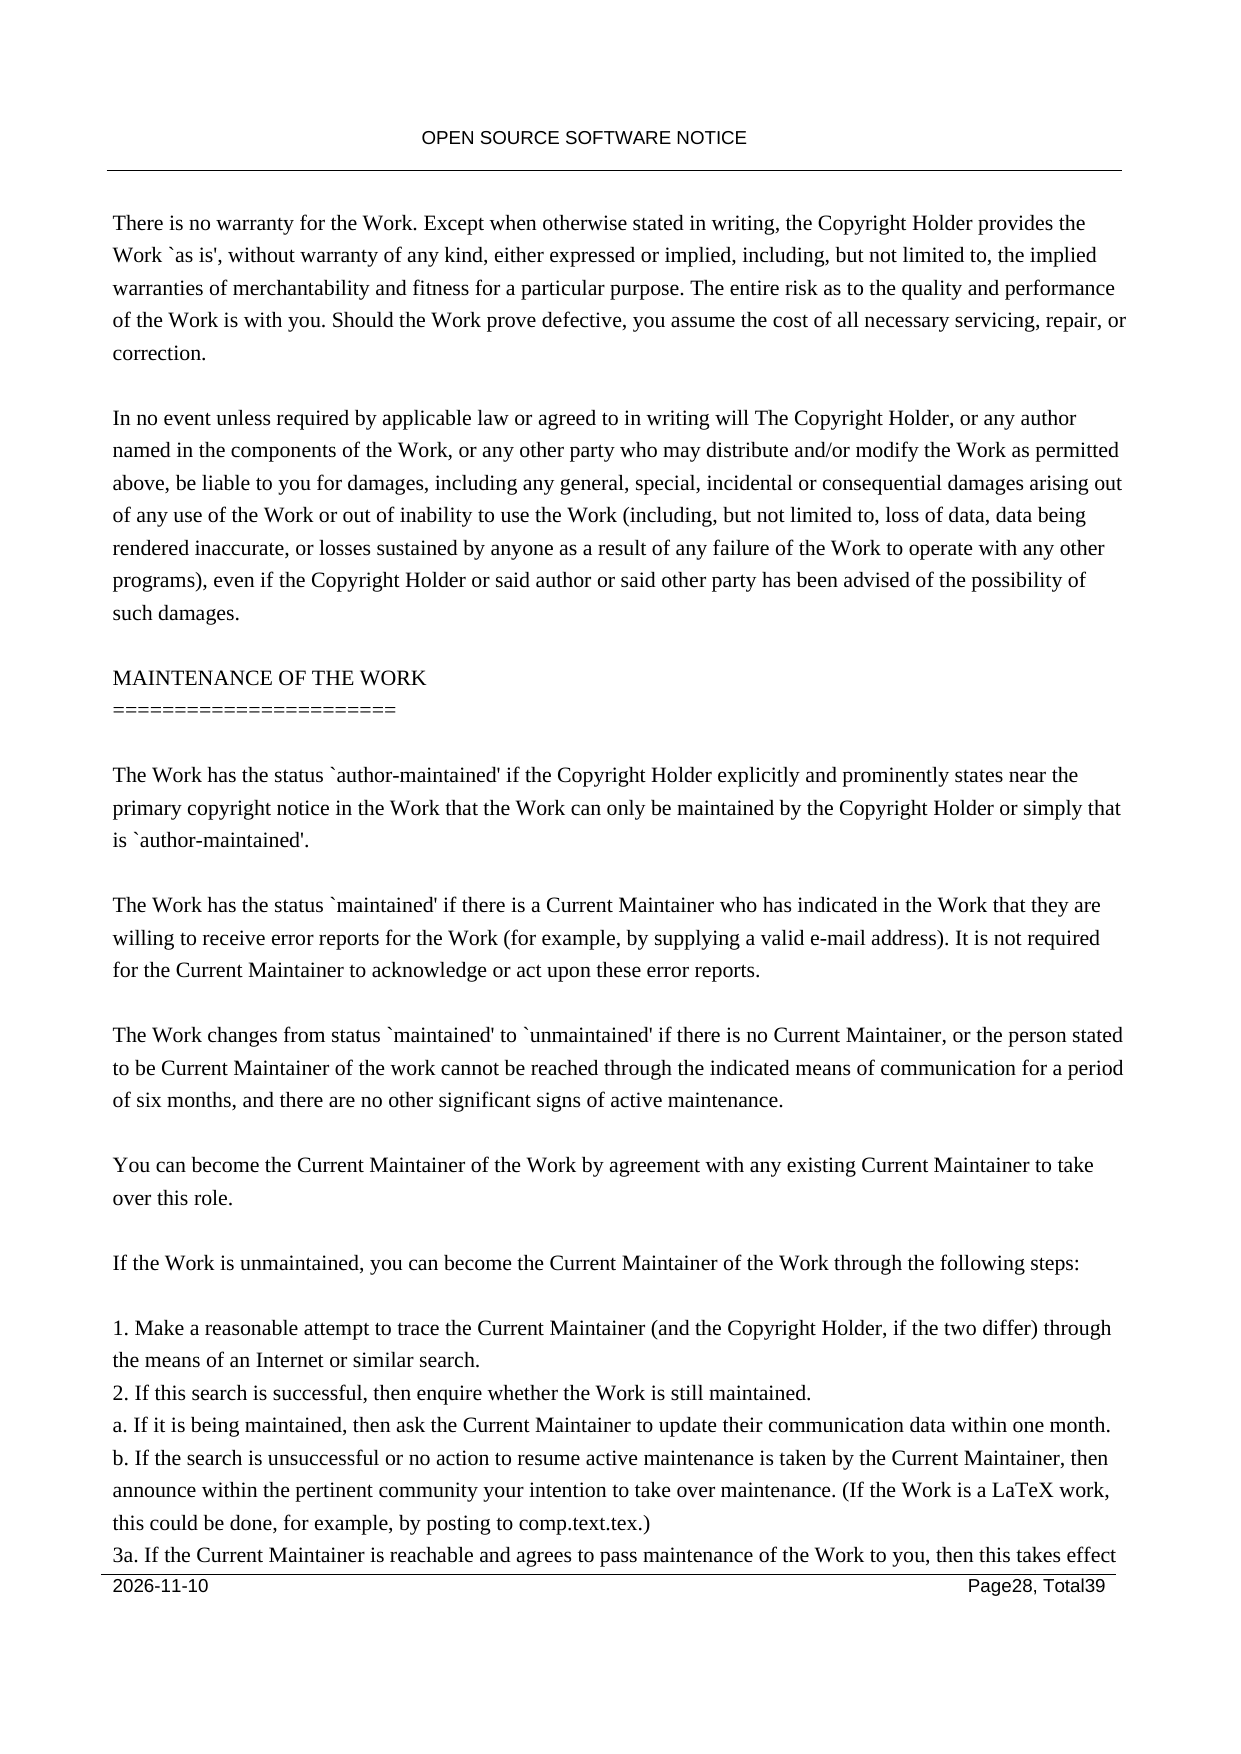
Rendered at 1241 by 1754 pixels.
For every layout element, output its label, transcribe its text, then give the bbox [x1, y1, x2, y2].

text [112, 1539, 1128, 1571]
text MAINTENANCE OF THE WORK [112, 661, 1128, 694]
text There is no warranty for the Work. Except when otherwise stated in writing, the Copyright Holder provides the Work `as is', without warranty of any kind, either expressed or implied, including, but not limited to, the implied warranties of merchantability and fitness for a particular purpose. The entire risk as to the quality and performance of the Work is with you. Should the Work prove defective, you assume the cost of all necessary servicing, repair, or correction. [112, 206, 1128, 369]
text a. If it is being maintained, then ask the Current Maintainer to update their communication data within one month. [112, 1409, 1128, 1441]
text The Work changes from status `maintained' to `unmaintained' if there is no Current Maintainer, or the person stated to be Current Maintainer of the work cannot be reached through the indicated means of communication for a period of six months, and there are no other significant signs of active maintenance. [112, 1019, 1128, 1116]
text b. If the search is unsuccessful or no action to resume active maintenance is taken by the Current Maintainer, then announce within the pertinent community your intention to take over maintenance. (If the Work is a LaTeX work, this could be done, for example, by posting to comp.text.tex.) [112, 1441, 1128, 1539]
text In no event unless required by applicable law or agreed to in writing will The Copyright Holder, or any author named in the components of the Work, or any other party who may distribute and/or modify the Work as permitted above, be liable to you for damages, including any general, special, incidental or consequential damages arising out of any use of the Work or out of inability to use the Work (including, but not limited to, loss of data, data being rendered inaccurate, or losses sustained by anyone as a result of any failure of the Work to operate with any other programs), even if the Copyright Holder or said author or said other party has been advised of the possibility of such damages. [112, 401, 1128, 629]
text You can become the Current Maintainer of the Work by agreement with any existing Current Maintainer to take over this role. [112, 1149, 1128, 1214]
text 1. Make a reasonable attempt to trace the Current Maintainer (and the Copyright Holder, if the two differ) through the means of an Internet or similar search. [112, 1311, 1128, 1376]
text ======================= [112, 694, 1128, 726]
text The Work has the status `author-maintained' if the Copyright Holder explicitly and prominently states near the primary copyright notice in the Work that the Work can only be maintained by the Copyright Holder or simply that is `author-maintained'. [112, 759, 1128, 856]
text 2. If this search is successful, then enquire whether the Work is still maintained. [112, 1376, 1128, 1409]
text The Work has the status `maintained' if there is a Current Maintainer who has indicated in the Work that they are willing to receive error reports for the Work (for example, by supplying a valid e-mail address). It is not required for the Current Maintainer to acknowledge or act upon these error reports. [112, 889, 1128, 986]
text If the Work is unmaintained, you can become the Current Maintainer of the Work through the following steps: [112, 1246, 1128, 1279]
